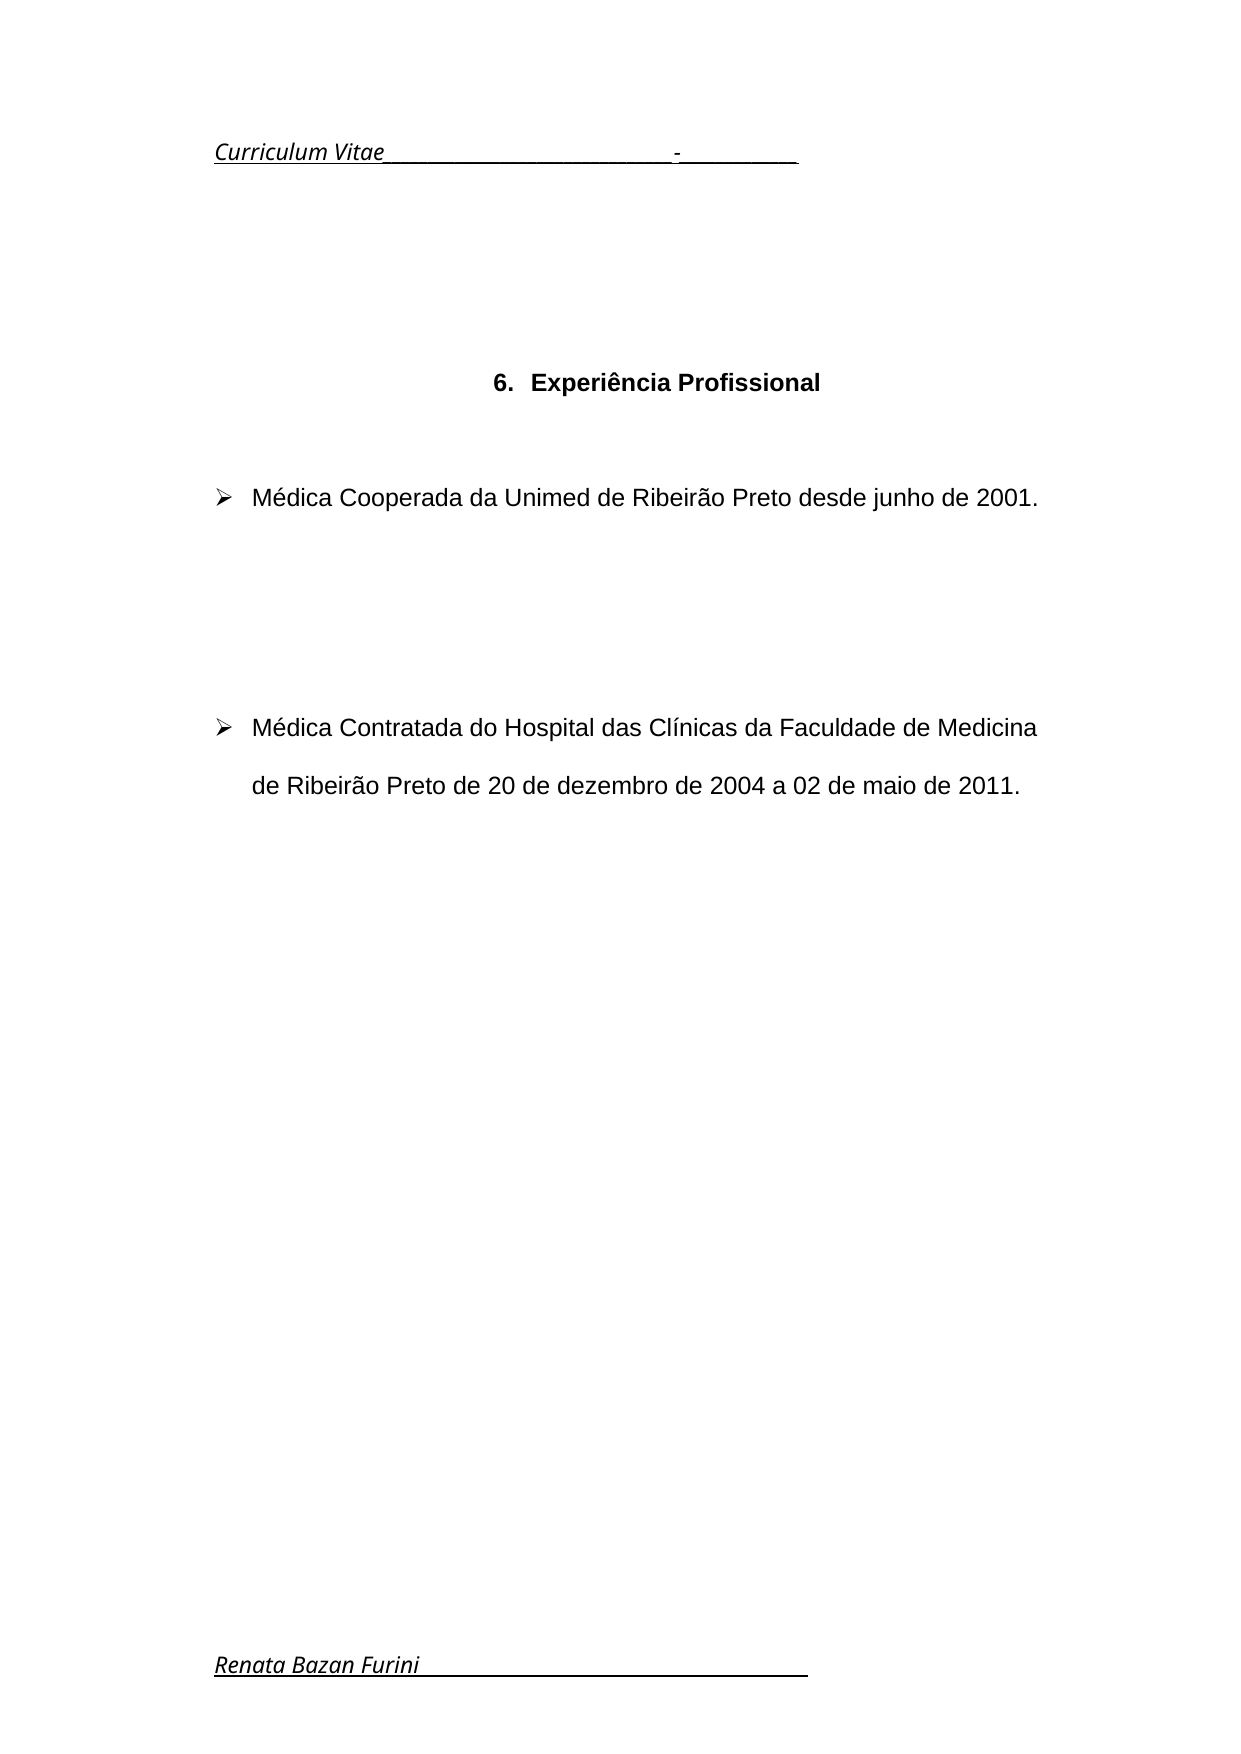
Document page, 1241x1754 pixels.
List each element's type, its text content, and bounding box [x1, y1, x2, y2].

list Médica Contratada do Hospital das Clínicas da Faculdade de Medicina de Ribeirão Preto de 20 de dezembro de 2004 a 02 de maio de 2011. [214, 713, 1062, 799]
list Médica Cooperada da Unimed de Ribeirão Preto desde junho de 2001. [214, 483, 1062, 512]
list Experiência Profissional [252, 368, 1062, 397]
